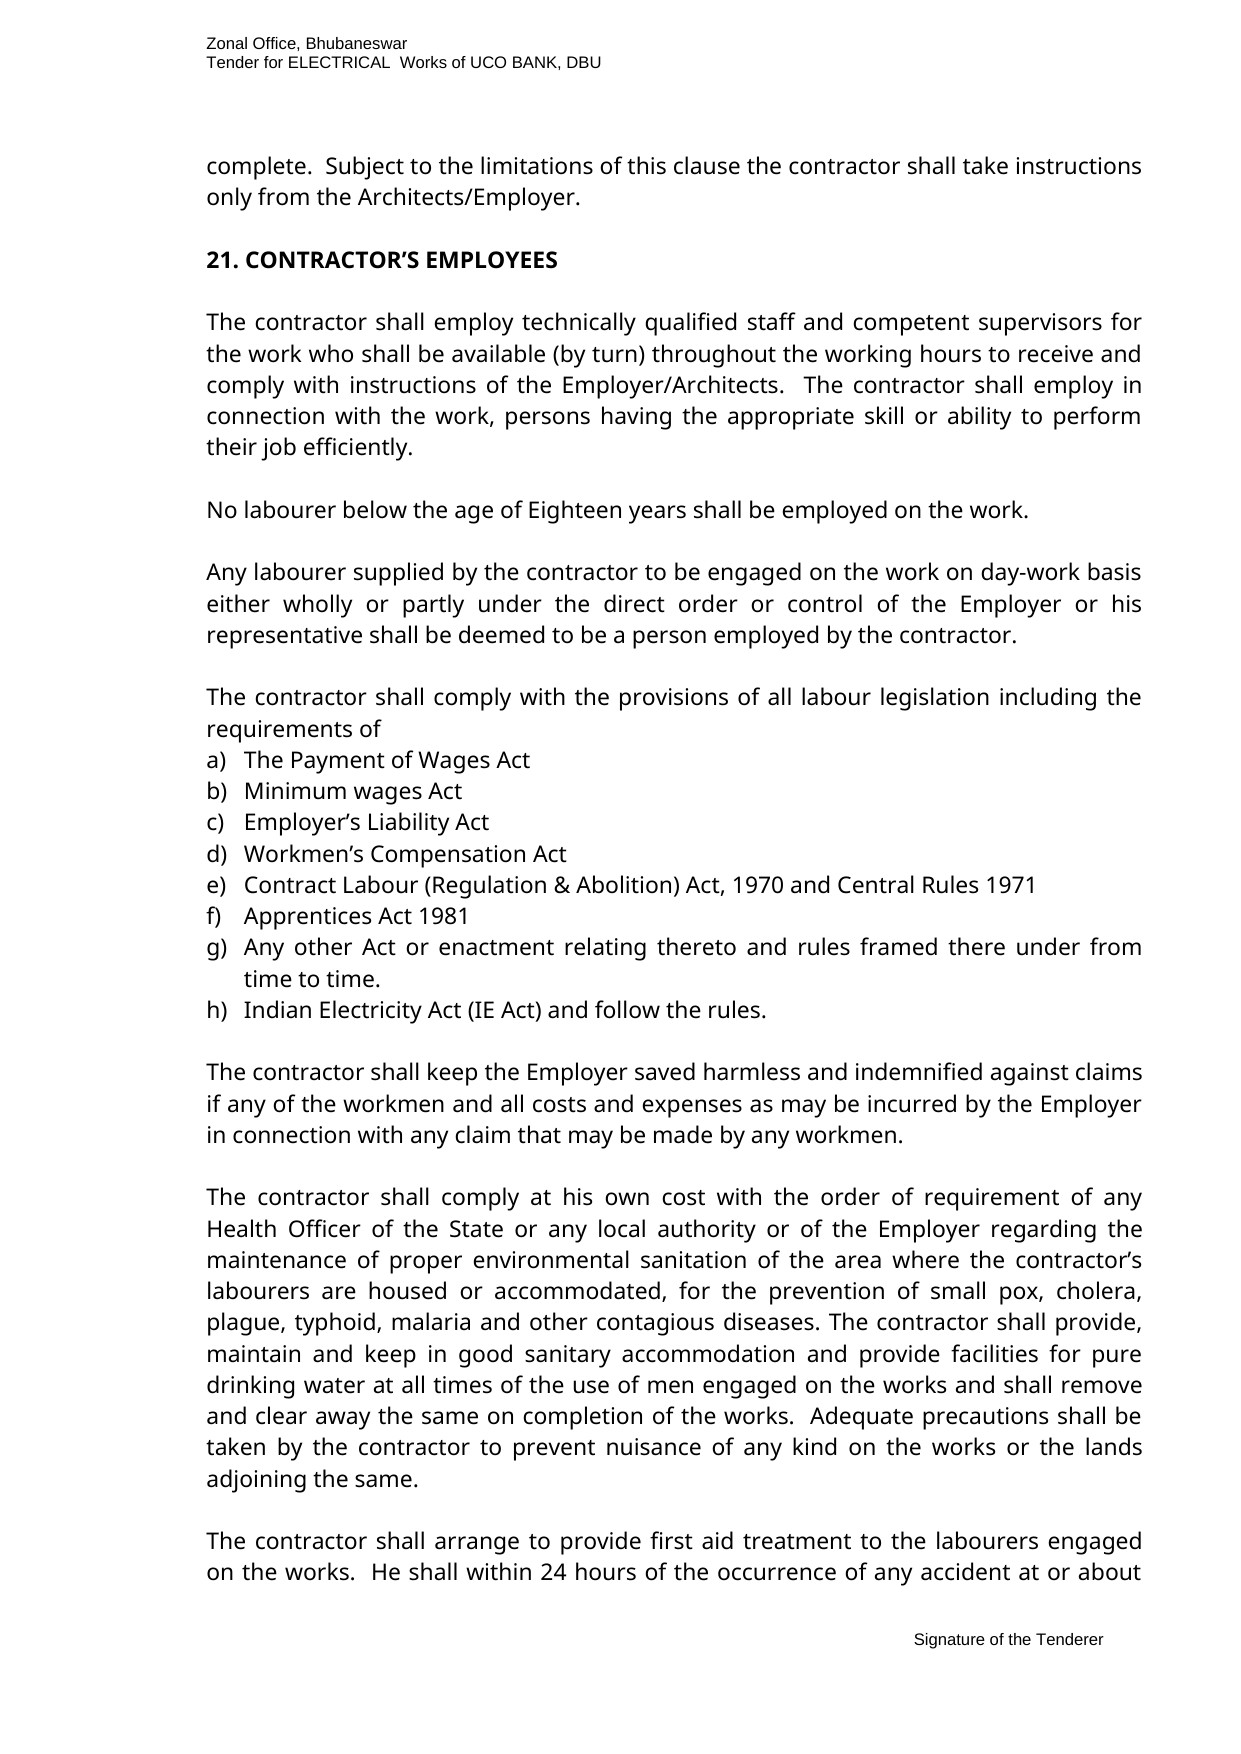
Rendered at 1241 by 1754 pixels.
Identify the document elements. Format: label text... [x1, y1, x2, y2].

list Contract Labour (Regulation & Abolition) Act, 1970 and Central Rules 1971 [206, 869, 1144, 900]
text The contractor shall comply at his own cost with the order of requirement of any Health Officer of the State or any local authority or of the Employer regarding the maintenance of proper environmental sanitation of the area where the contractor’s labourers are housed or accommodated, for the prevention of small pox, cholera, plague, typhoid, malaria and other contagious diseases. The contractor shall provide, maintain and keep in good sanitary accommodation and provide facilities for pure drinking water at all times of the use of men engaged on the works and shall remove and clear away the same on completion of the works. Adequate precautions shall be taken by the contractor to prevent nuisance of any kind on the works or the lands adjoining the same. [206, 1181, 1144, 1494]
list Minimum wages Act [206, 775, 1144, 806]
text No labourer below the age of Eighteen years shall be employed on the work. [206, 494, 1144, 525]
list The Payment of Wages Act [206, 744, 1144, 775]
text The contractor shall comply with the provisions of all labour legislation including the requirements of [206, 681, 1144, 744]
text The contractor shall employ technically qualified staff and competent supervisors for the work who shall be available (by turn) throughout the working hours to receive and comply with instructions of the Employer/Architects. The contractor shall employ in connection with the work, persons having the appropriate skill or ability to perform their job efficiently. [206, 306, 1144, 462]
text The contractor shall keep the Employer saved harmless and indemnified against claims if any of the workmen and all costs and expenses as may be incurred by the Employer in connection with any claim that may be made by any workmen. [206, 1056, 1144, 1150]
text Any labourer supplied by the contractor to be engaged on the work on day-work basis either wholly or partly under the direct order or control of the Employer or his representative shall be deemed to be a person employed by the contractor. [206, 556, 1144, 650]
text 21. CONTRACTOR’S EMPLOYEES [206, 244, 1144, 275]
list Any other Act or enactment relating thereto and rules framed there under from time to time. [206, 931, 1144, 994]
list Indian Electricity Act (IE Act) and follow the rules. [206, 994, 1144, 1025]
list Employer’s Liability Act [206, 806, 1144, 837]
list Apprentices Act 1981 [206, 900, 1144, 931]
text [206, 1525, 1144, 1587]
list Workmen’s Compensation Act [206, 837, 1144, 869]
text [206, 150, 1144, 212]
